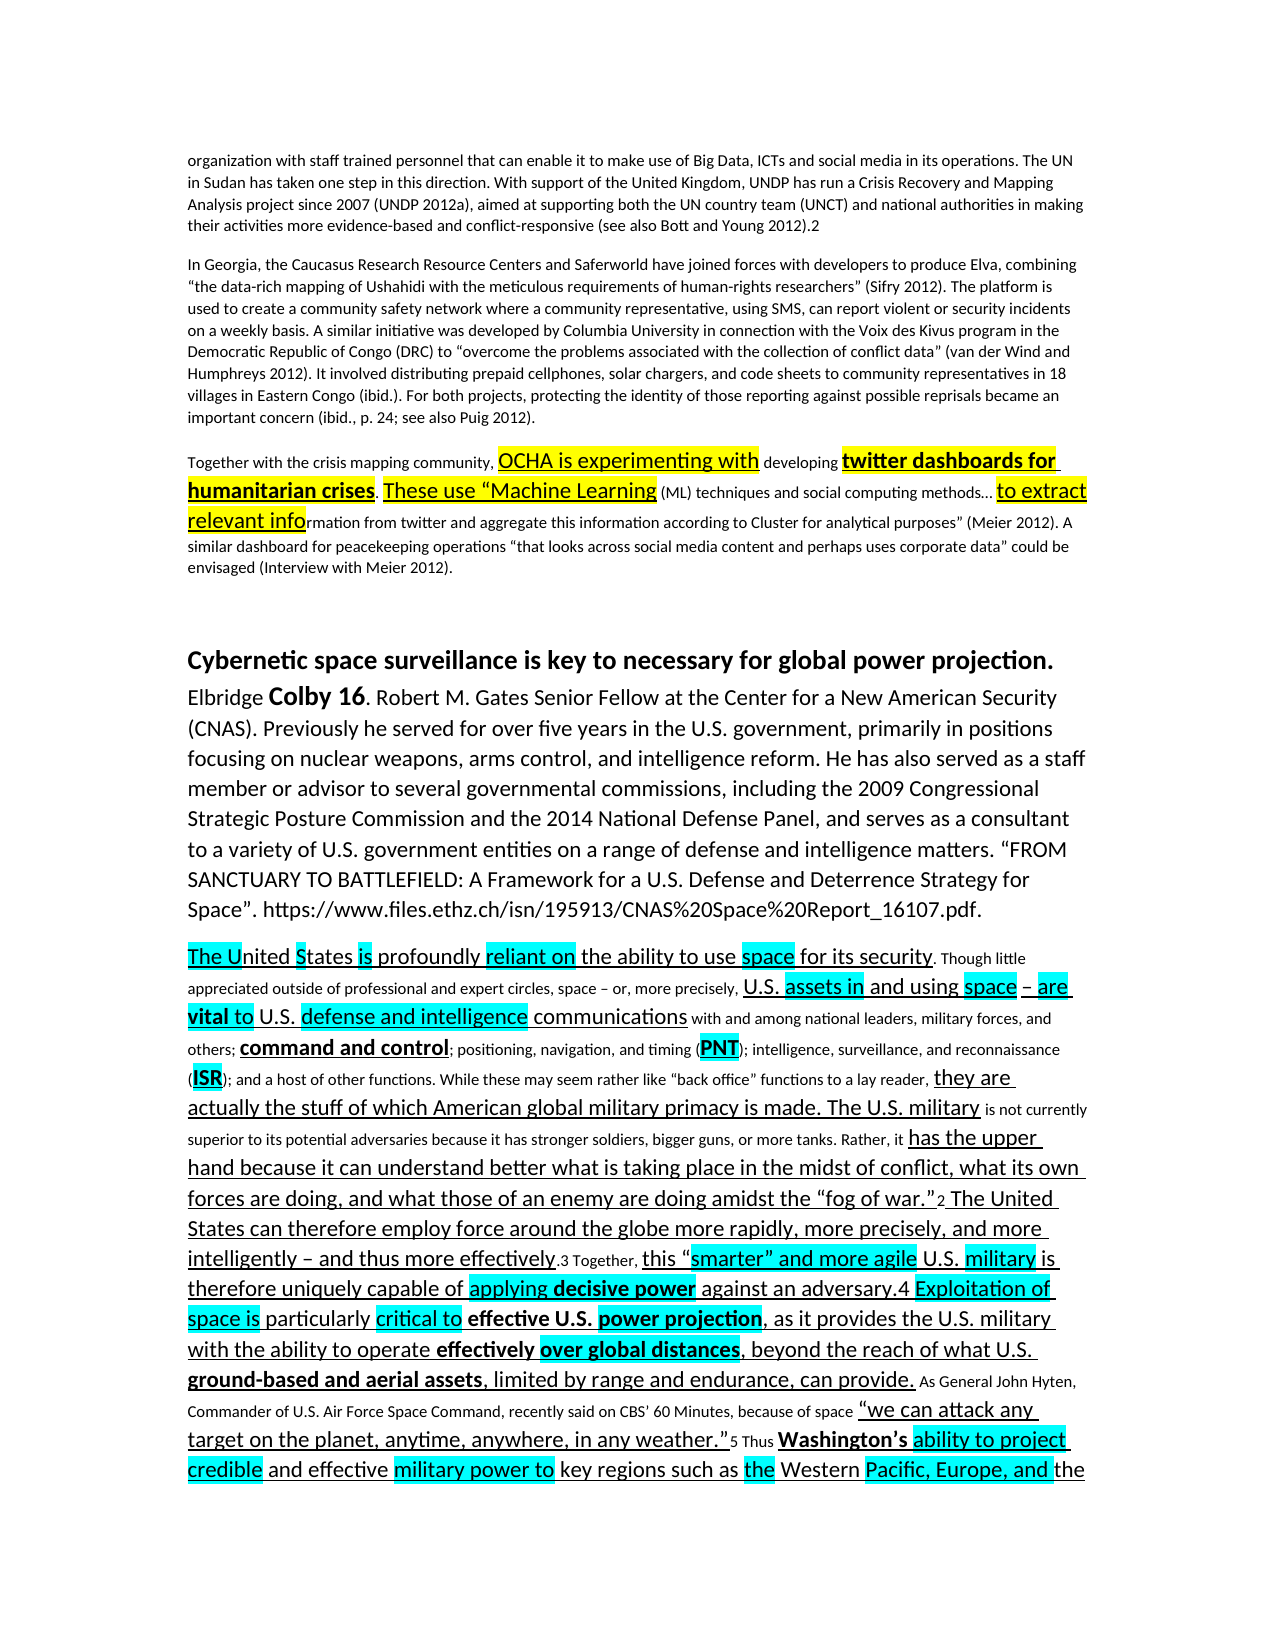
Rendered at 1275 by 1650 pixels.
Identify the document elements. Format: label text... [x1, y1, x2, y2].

text Elbridge Colby 16. Robert M. Gates Senior Fellow at the Center for a New American Security (CNAS). Previously he served for over five years in the U.S. government, primarily in positions focusing on nuclear weapons, arms control, and intelligence reform. He has also served as a staff member or advisor to several governmental commissions, including the 2009 Congressional Strategic Posture Commission and the 2014 National Defense Panel, and serves as a consultant to a variety of U.S. government entities on a range of defense and intelligence matters. “FROM SANCTUARY TO BATTLEFIELD: A Framework for a U.S. Defense and Deterrence Strategy for Space”. https://www.files.ethz.ch/isn/195913/CNAS%20Space%20Report_16107.pdf. [187, 679, 1087, 923]
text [187, 150, 1087, 236]
text Together with the crisis mapping community, OCHA is experimenting with developing twitter dashboards for humanitarian crises. These use “Machine Learning (ML) techniques and social computing methods… to extract relevant information from twitter and aggregate this information according to Cluster for analytical purposes” (Meier 2012). A similar dashboard for peacekeeping operations “that looks across social media content and perhaps uses corporate data” could be envisaged (Interview with Meier 2012). [187, 446, 1087, 578]
text In Georgia, the Caucasus Research Resource Centers and Saferworld have joined forces with developers to produce Elva, combining “the data-rich mapping of Ushahidi with the meticulous requirements of human-rights researchers” (Sifry 2012). The platform is used to create a community safety network where a community representative, using SMS, can report violent or security incidents on a weekly basis. A similar initiative was developed by Columbia University in connection with the Voix des Kivus program in the Democratic Republic of Congo (DRC) to “overcome the problems associated with the collection of conflict data” (van der Wind and Humphreys 2012). It involved distributing prepaid cellphones, solar chargers, and code sheets to community representatives in 18 villages in Eastern Congo (ibid.). For both projects, protecting the identity of those reporting against possible reprisals became an important concern (ibid., p. 24; see also Puig 2012). [187, 254, 1087, 428]
subtitle Cybernetic space surveillance is key to necessary for global power projection. [187, 643, 1087, 676]
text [187, 942, 1087, 1484]
